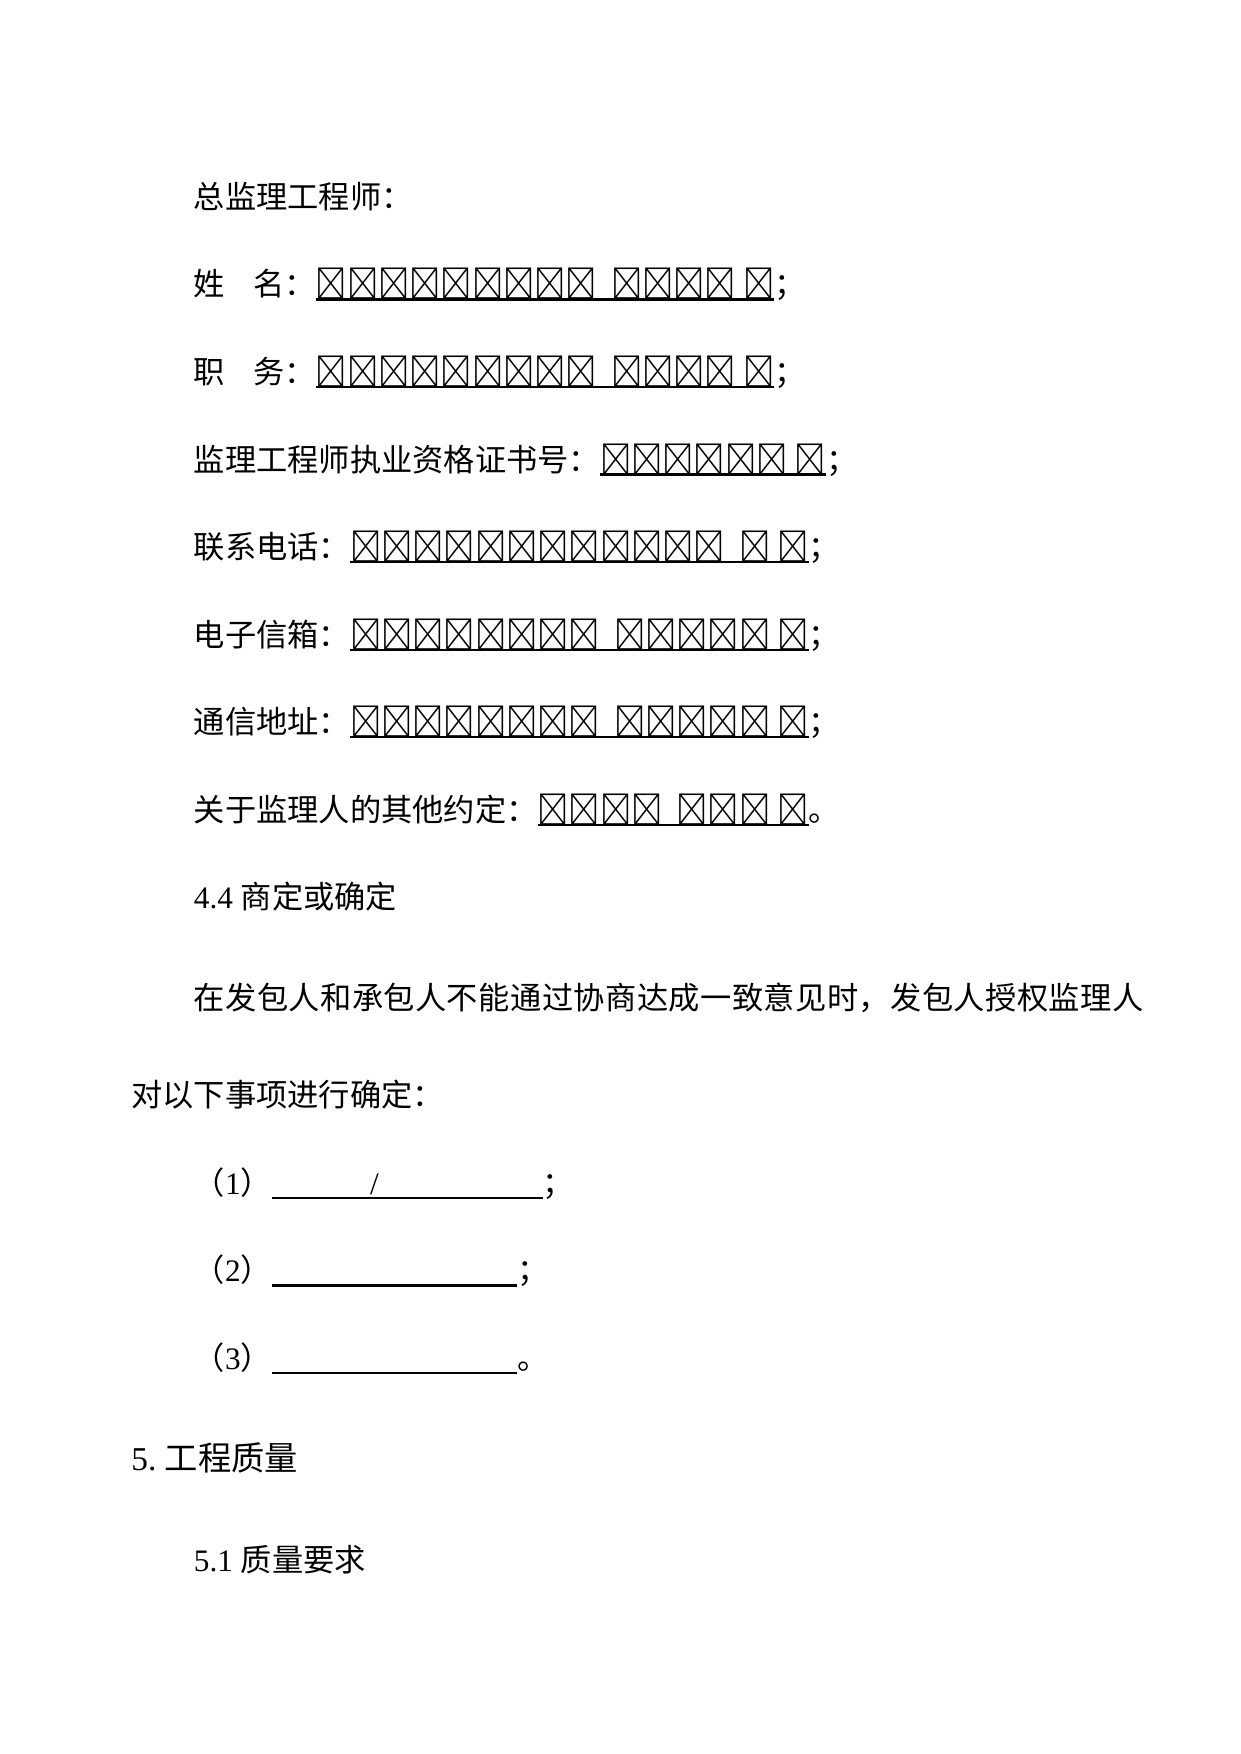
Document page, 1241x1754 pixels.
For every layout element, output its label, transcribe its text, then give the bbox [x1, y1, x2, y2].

text 电子信箱：  ； [131, 600, 1144, 665]
text （3） 。 [131, 1323, 1144, 1388]
text （1） / ； [131, 1148, 1144, 1213]
text 5.1 质量要求 [131, 1525, 1144, 1590]
text 总监理工程师： [131, 162, 1144, 227]
text 联系电话：  ； [131, 512, 1144, 577]
text 关于监理人的其他约定：  。 [131, 775, 1144, 840]
text 姓 名：  ； [131, 249, 1144, 314]
text 4.4 商定或确定 [131, 863, 1144, 928]
text 职 务：  ； [131, 337, 1144, 402]
text （2） ； [131, 1236, 1144, 1301]
text 5. 工程质量 [131, 1423, 1144, 1488]
text 在发包人和承包人不能通过协商达成一致意见时，发包人授权监理人对以下事项进行确定： [131, 963, 1144, 1125]
text 监理工程师执业资格证书号： ； [131, 425, 1144, 490]
text 通信地址：  ； [131, 688, 1144, 753]
